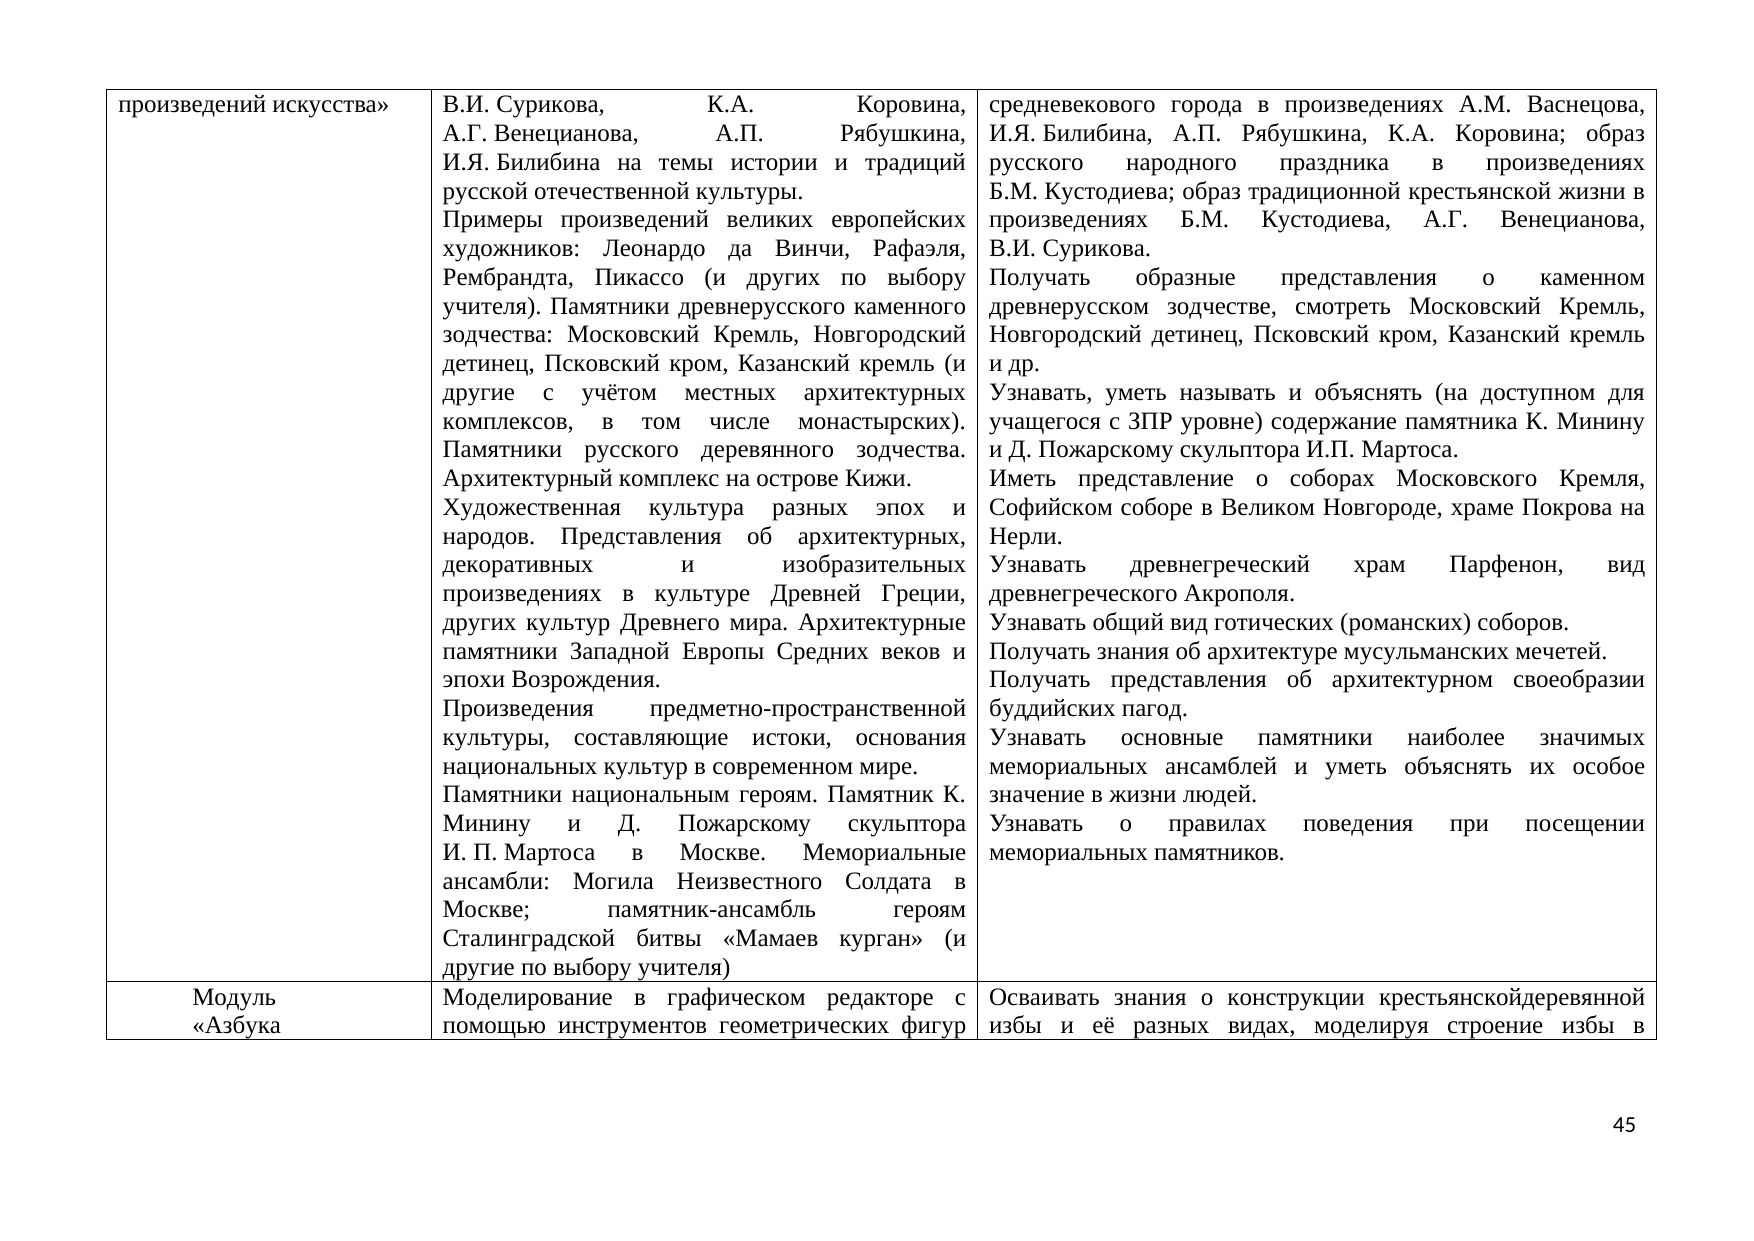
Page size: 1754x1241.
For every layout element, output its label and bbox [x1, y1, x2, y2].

table_cell [978, 982, 1656, 1039]
table_cell [107, 90, 431, 981]
table_cell [978, 90, 1656, 981]
table_cell [107, 982, 431, 1039]
table_cell [432, 982, 977, 1039]
table_cell [432, 90, 977, 981]
